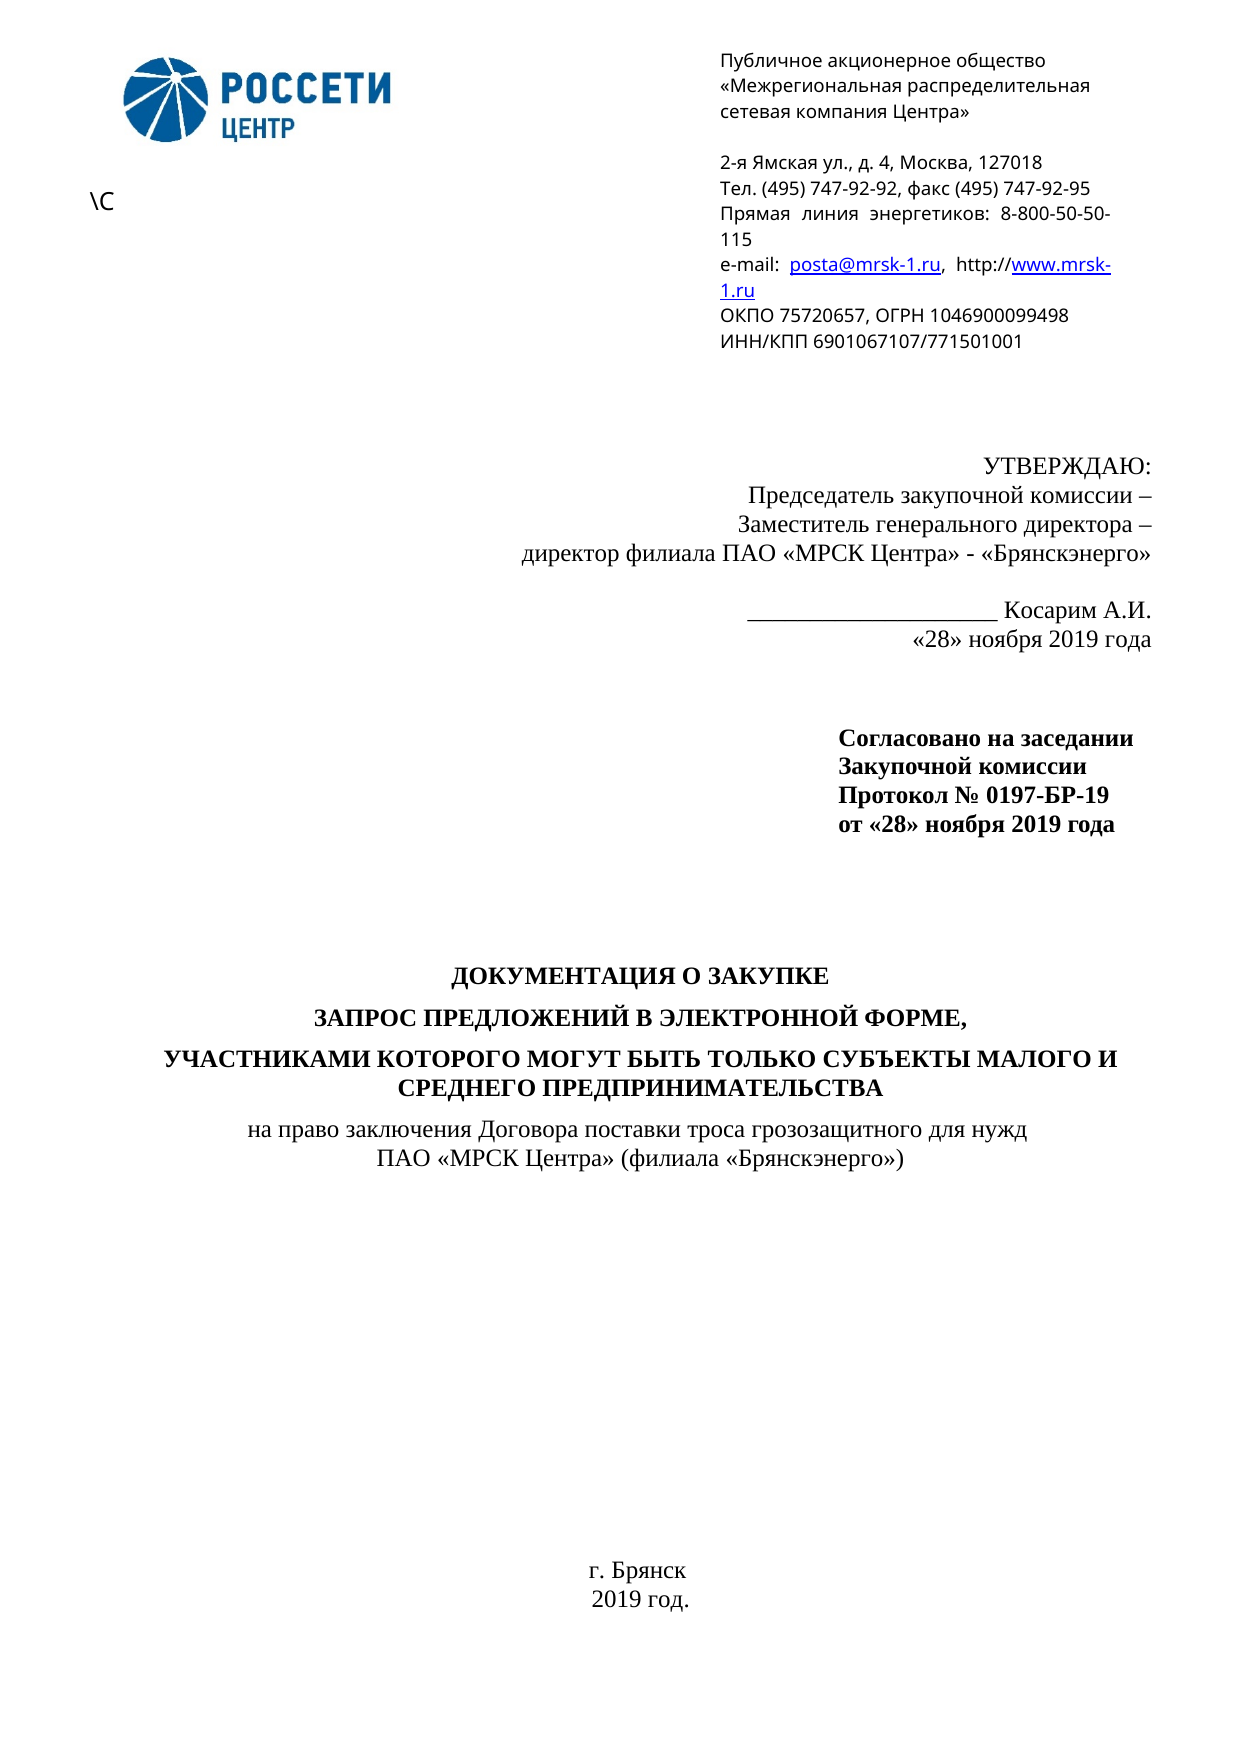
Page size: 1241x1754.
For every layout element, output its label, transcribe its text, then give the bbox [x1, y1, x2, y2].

text г. Брянск 2019 год. [129, 1555, 1151, 1613]
text ____________________ Косарим А.И. [129, 595, 1151, 624]
text ДОКУМЕНТАЦИЯ О ЗАКУПКЕ [129, 961, 1151, 990]
text Председатель закупочной комиссии – [129, 480, 1151, 509]
text директор филиала ПАО «МРСК Центра» - «Брянскэнерго» [129, 538, 1151, 566]
text УЧАСТНИКАМИ КОТОРОГО МОГУТ БЫТЬ ТОЛЬКО СУБЪЕКТЫ МАЛОГО И СРЕДНЕГО ПРЕДПРИНИМАТЕЛЬСТВА [129, 1044, 1151, 1101]
table_header Публичное акционерное общество «Межрегиональная распределительная сетевая компания Центра» 2-я Ямская ул., д. 4, Москва, 127018 Тел. (495) 747-92-92, факс (495) 747-92-95 Прямая линия энергетиков: 8-800-50-50-115 e-mail: posta@mrsk-1.ru, http://www.mrsk-1.ru ОКПО 75720657, ОГРН 1046900099498 ИНН/КПП 6901067107/771501001 [709, 47, 1122, 360]
text Протокол № 0197-БР-19 [838, 780, 1151, 809]
table_header \С [118, 47, 709, 360]
text на право заключения Договора поставки троса грозозащитного для нужд ПАО «МРСК Центра» (филиала «Брянскэнерго») [129, 1114, 1151, 1171]
text ЗАПРОС ПРЕДЛОЖЕНИЙ В ЭЛЕКТРОННОЙ ФОРМЕ, [129, 1003, 1151, 1031]
text Заместитель генерального директора – [129, 509, 1151, 538]
text от «28» ноября 2019 года [838, 809, 1151, 838]
text Закупочной комиссии [838, 751, 1151, 780]
text УТВЕРЖДАЮ: [720, 451, 1151, 480]
text «28» ноября 2019 года [129, 624, 1151, 653]
text Согласовано на заседании [838, 723, 1151, 751]
